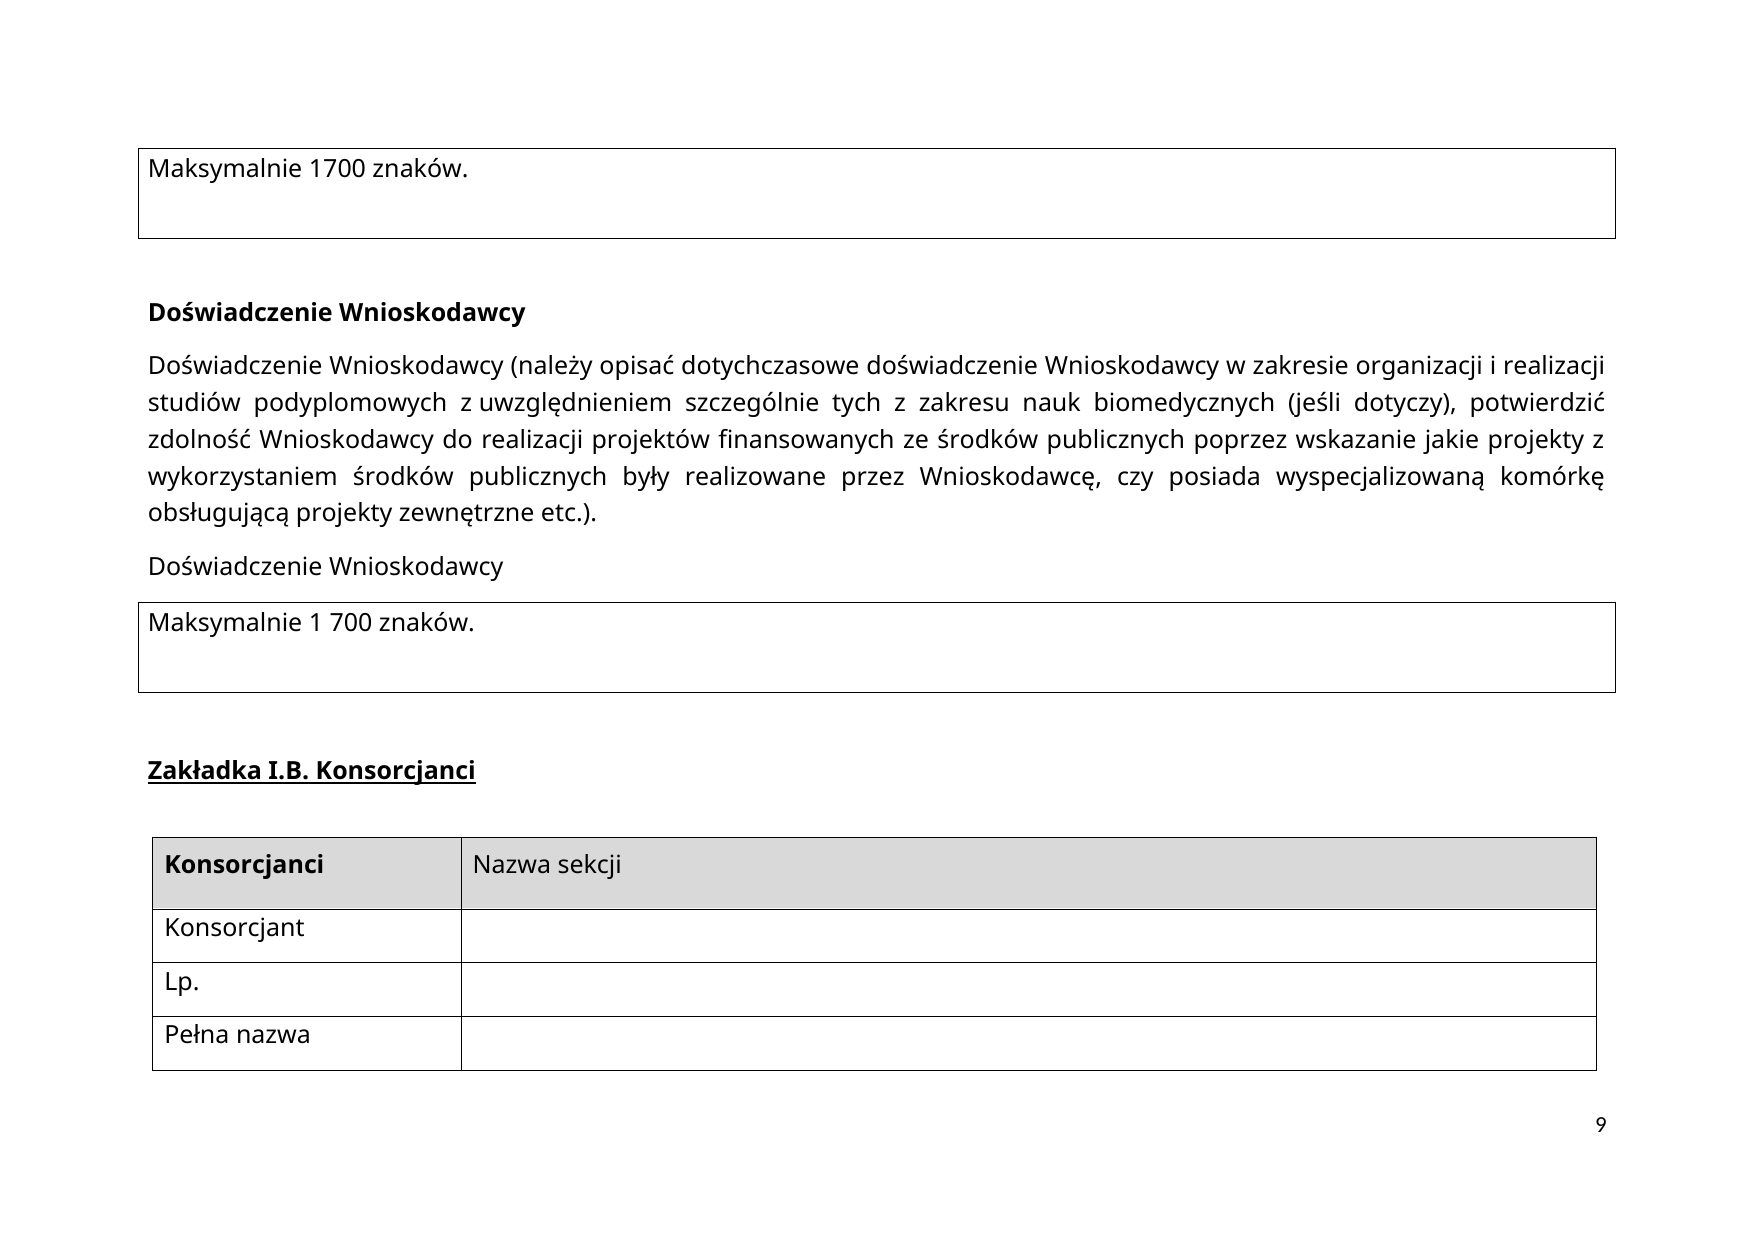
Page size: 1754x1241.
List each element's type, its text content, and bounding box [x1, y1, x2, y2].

table_cell Pełna nazwa [153, 1017, 461, 1070]
table_cell [462, 963, 1596, 1016]
subtitle Zakładka I.B. Konsorcjanci [148, 753, 1606, 787]
text Doświadczenie Wnioskodawcy [148, 548, 1606, 582]
table_header Nazwa sekcji [462, 838, 1596, 908]
text Maksymalnie 1700 znaków. [139, 149, 1615, 185]
table_cell Lp. [153, 963, 461, 1016]
text Doświadczenie Wnioskodawcy [148, 294, 1606, 328]
table_cell [462, 910, 1596, 962]
table_cell [462, 1017, 1596, 1070]
table_header Konsorcjanci [153, 838, 461, 908]
text Doświadczenie Wnioskodawcy (należy opisać dotychczasowe doświadczenie Wnioskodawcy w zakresie organizacji i realizacji studiów podyplomowych z uwzględnieniem szczególnie tych z zakresu nauk biomedycznych (jeśli dotyczy), potwierdzić zdolność Wnioskodawcy do realizacji projektów finansowanych ze środków publicznych poprzez wskazanie jakie projekty z wykorzystaniem środków publicznych były realizowane przez Wnioskodawcę, czy posiada wyspecjalizowaną komórkę obsługującą projekty zewnętrzne etc.). [148, 348, 1606, 529]
text Maksymalnie 1 700 znaków. [139, 603, 1615, 639]
table_cell Konsorcjant [153, 910, 461, 962]
